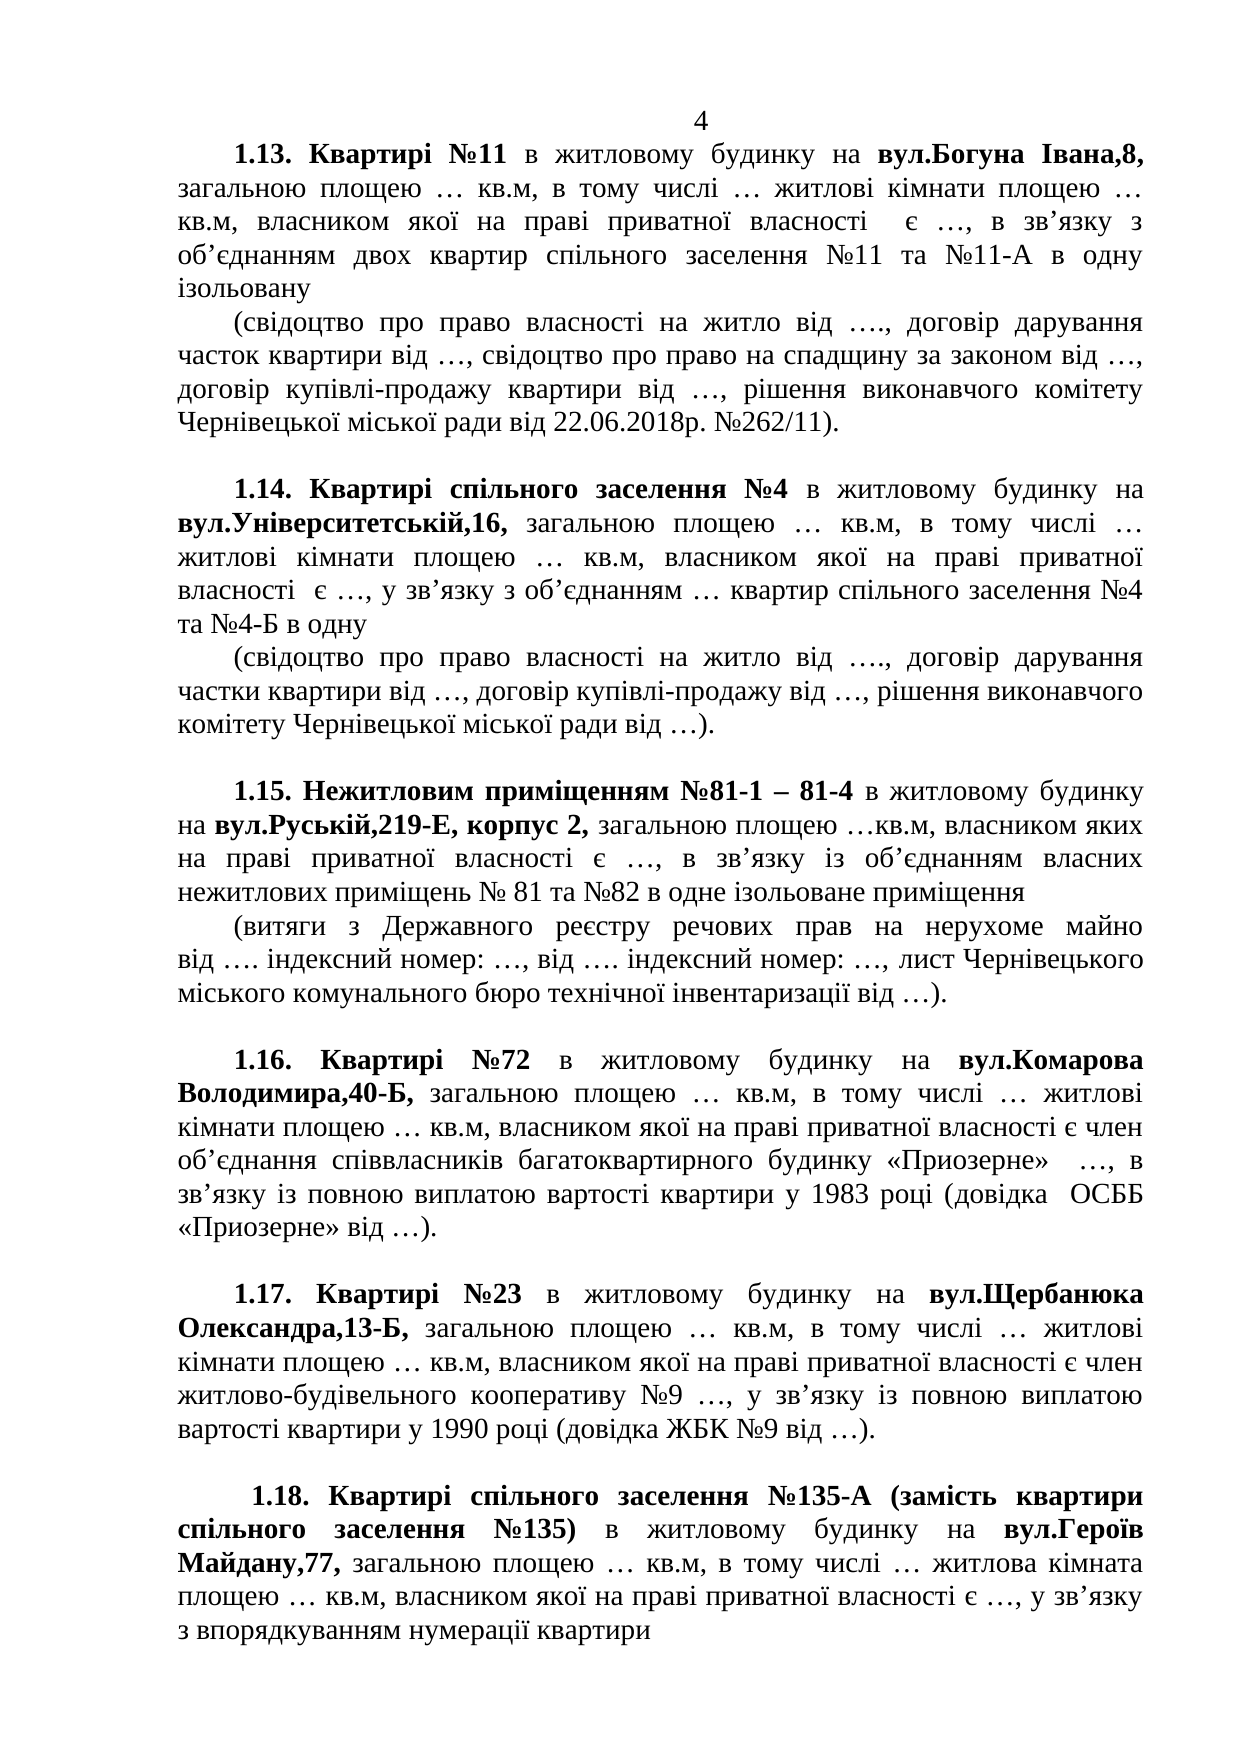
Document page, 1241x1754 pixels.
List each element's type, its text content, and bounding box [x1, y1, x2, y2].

text 1.18. Квартирі спільного заселення №135-А (замість квартири спільного заселення №135) в житловому будинку на вул.Героїв Майдану,77, загальною площею … кв.м, в тому числі … житлова кімната площею … кв.м, власником якої на праві приватної власності є …, у зв’язку з впорядкуванням нумерації квартири [177, 1478, 1144, 1646]
text (свідоцтво про право власності на житло від …., договір дарування частки квартири від …, договір купівлі-продажу від …, рішення виконавчого комітету Чернівецької міської ради від …). [177, 639, 1144, 740]
text 1.13. Квартирі №11 в житловому будинку на вул.Богуна Івана,8, загальною площею … кв.м, в тому числі … житлові кімнати площею … кв.м, власником якої на праві приватної власності є …, в зв’язку з об’єднанням двох квартир спільного заселення №11 та №11-А в одну ізольовану [177, 136, 1144, 304]
text 1.16. Квартирі №72 в житловому будинку на вул.Комарова Володимира,40-Б, загальною площею … кв.м, в тому числі … житлові кімнати площею … кв.м, власником якої на праві приватної власності є член об’єднання співвласників багатоквартирного будинку «Приозерне» …, в зв’язку із повною виплатою вартості квартири у 1983 році (довідка ОСББ «Приозерне» від …). [177, 1042, 1144, 1243]
text (свідоцтво про право власності на житло від …., договір дарування часток квартири від …, свідоцтво про право на спадщину за законом від …, договір купівлі-продажу квартири від …, рішення виконавчого комітету Чернівецької міської ради від 22.06.2018р. №262/11). [177, 304, 1144, 438]
text 4 [177, 103, 1144, 136]
text 1.15. Нежитловим приміщенням №81-1 – 81-4 в житловому будинку на вул.Руській,219-Е, корпус 2, загальною площею …кв.м, власником яких на праві приватної власності є …, в зв’язку із об’єднанням власних нежитлових приміщень № 81 та №82 в одне ізольоване приміщення [177, 773, 1144, 908]
text 1.14. Квартирі спільного заселення №4 в житловому будинку на вул.Університетській,16, загальною площею … кв.м, в тому числі … житлові кімнати площею … кв.м, власником якої на праві приватної власності є …, у зв’язку з об’єднанням … квартир спільного заселення №4 та №4-Б в одну [177, 472, 1144, 639]
text (витяги з Державного реєстру речових прав на нерухоме майно від …. індексний номер: …, від …. індексний номер: …, лист Чернівецького міського комунального бюро технічної інвентаризації від …). [177, 908, 1144, 1008]
text 1.17. Квартирі №23 в житловому будинку на вул.Щербанюка Олександра,13-Б, загальною площею … кв.м, в тому числі … житлові кімнати площею … кв.м, власником якої на праві приватної власності є член житлово-будівельного кооперативу №9 …, у зв’язку із повною виплатою вартості квартири у 1990 році (довідка ЖБК №9 від …). [177, 1277, 1144, 1444]
